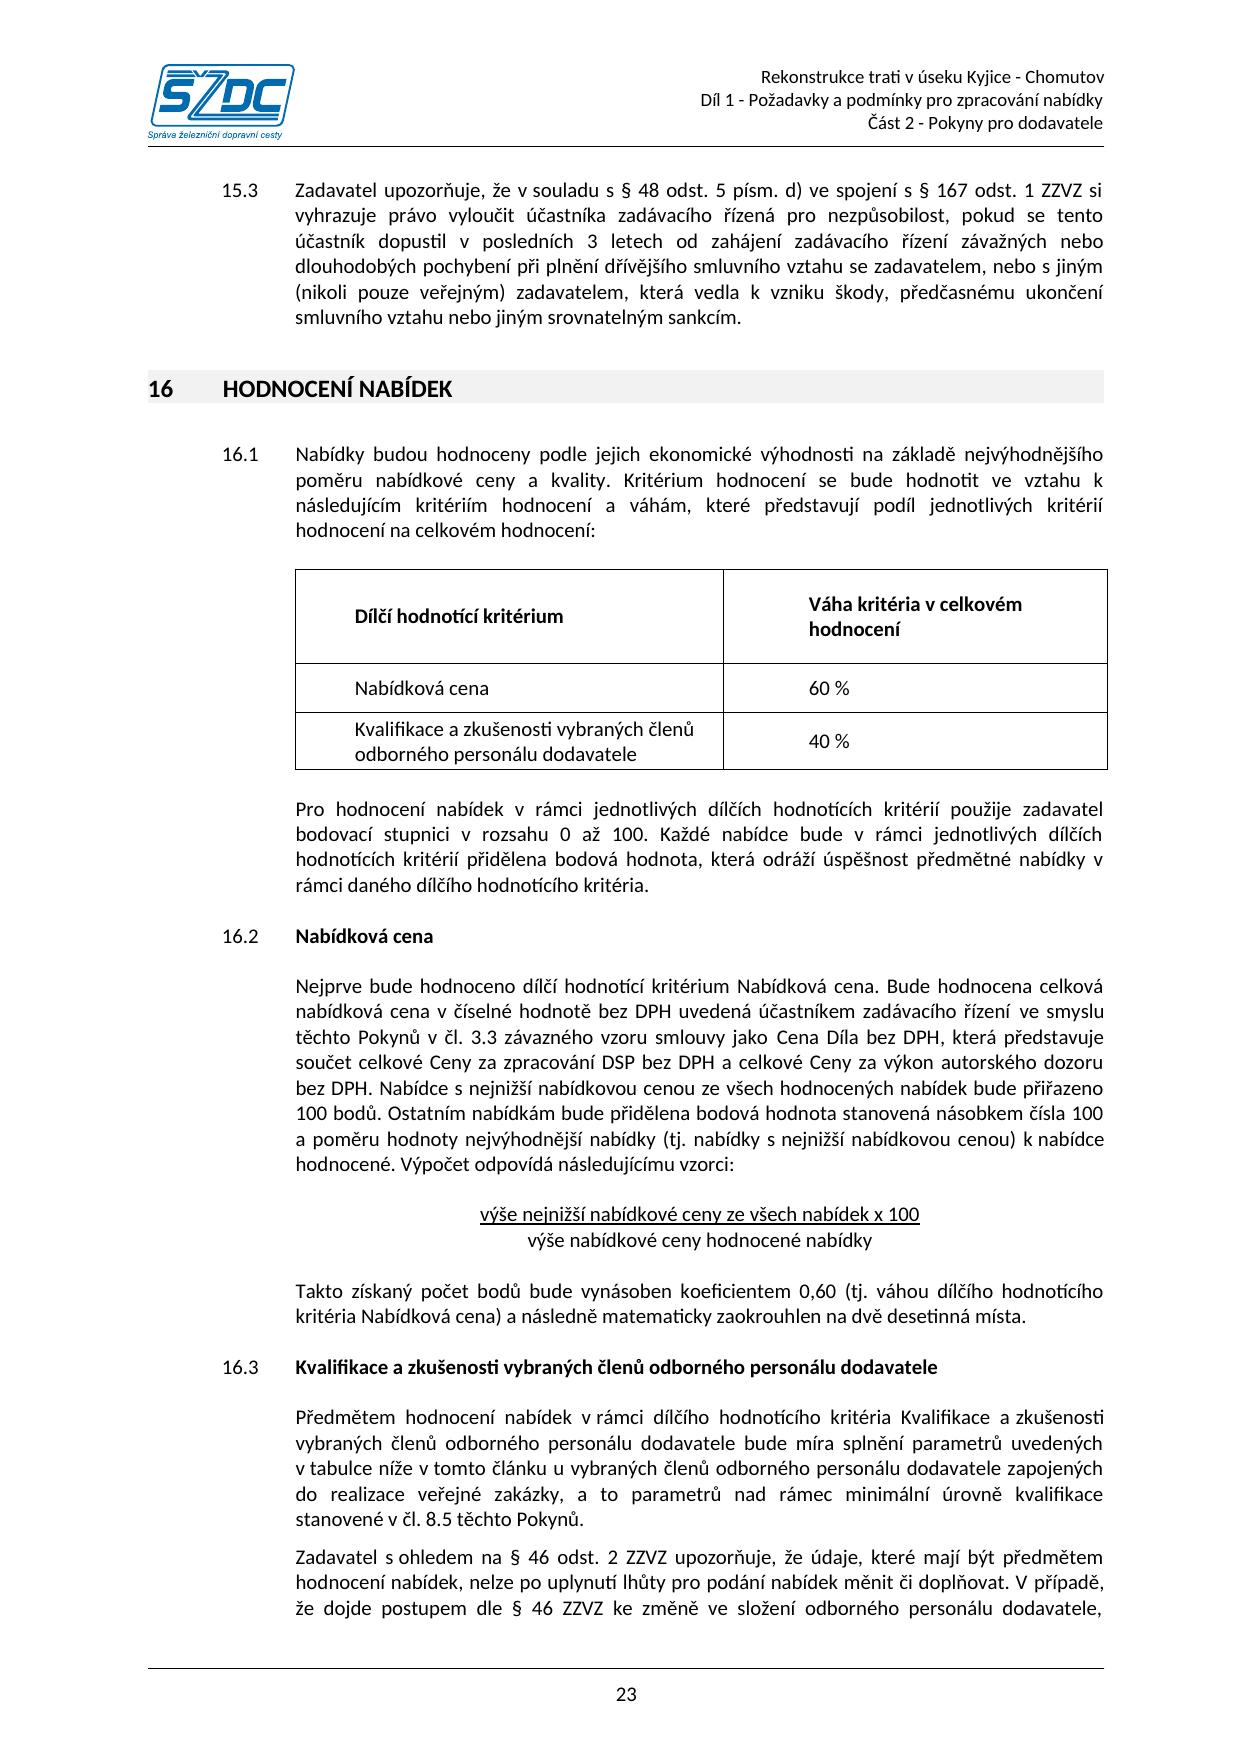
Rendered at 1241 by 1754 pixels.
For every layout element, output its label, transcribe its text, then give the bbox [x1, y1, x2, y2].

list Nejprve bude hodnoceno dílčí hodnotící kritérium Nabídková cena. Bude hodnocena celková nabídková cena v číselné hodnotě bez DPH uvedená účastníkem zadávacího řízení ve smyslu těchto Pokynů v čl. 3.3 závazného vzoru smlouvy jako Cena Díla bez DPH, která představuje součet celkové Ceny za zpracování DSP bez DPH a celkové Ceny za výkon autorského dozoru bez DPH. Nabídce s nejnižší nabídkovou cenou ze všech hodnocených nabídek bude přiřazeno 100 bodů. Ostatním nabídkám bude přidělena bodová hodnota stanovená násobkem čísla 100 a poměru hodnoty nejvýhodnější nabídky (tj. nabídky s nejnižší nabídkovou cenou) k nabídce hodnocené. Výpočet odpovídá následujícímu vzorci: [295, 973, 1104, 1177]
list Kvalifikace a zkušenosti vybraných členů odborného personálu dodavatele [222, 1354, 1104, 1379]
list výše nejnižší nabídkové ceny ze všech nabídek x 100 [295, 1202, 1104, 1227]
table_cell 60 % [724, 664, 1107, 712]
list Nabídková cena [222, 923, 1104, 948]
subtitle HODNOCENÍ NABÍDEK [148, 370, 1104, 403]
table_header Dílčí hodnotící kritérium [296, 570, 723, 663]
list Nabídky budou hodnoceny podle jejich ekonomické výhodnosti na základě nejvýhodnějšího poměru nabídkové ceny a kvality. Kritérium hodnocení se bude hodnotit ve vztahu k následujícím kritériím hodnocení a váhám, které představují podíl jednotlivých kritérií hodnocení na celkovém hodnocení: [222, 441, 1104, 543]
list Zadavatel upozorňuje, že v souladu s § 48 odst. 5 písm. d) ve spojení s § 167 odst. 1 ZZVZ si vyhrazuje právo vyloučit účastníka zadávacího řízená pro nezpůsobilost, pokud se tento účastník dopustil v posledních 3 letech od zahájení zadávacího řízení závažných nebo dlouhodobých pochybení při plnění dřívějšího smluvního vztahu se zadavatelem, nebo s jiným (nikoli pouze veřejným) zadavatelem, která vedla k vzniku škody, předčasnému ukončení smluvního vztahu nebo jiným srovnatelným sankcím. [221, 177, 1104, 330]
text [295, 1544, 1104, 1620]
list Pro hodnocení nabídek v rámci jednotlivých dílčích hodnotících kritérií použije zadavatel bodovací stupnici v rozsahu 0 až 100. Každé nabídce bude v rámci jednotlivých dílčích hodnotících kritérií přidělena bodová hodnota, která odráží úspěšnost předmětné nabídky v rámci daného dílčího hodnotícího kritéria. [295, 796, 1104, 897]
list Předmětem hodnocení nabídek v rámci dílčího hodnotícího kritéria Kvalifikace a zkušenosti vybraných členů odborného personálu dodavatele bude míra splnění parametrů uvedených v tabulce níže v tomto článku u vybraných členů odborného personálu dodavatele zapojených do realizace veřejné zakázky, a to parametrů nad rámec minimální úrovně kvalifikace stanovené v čl. 8.5 těchto Pokynů. [295, 1404, 1104, 1532]
table_cell 40 % [724, 713, 1107, 769]
table_cell Kvalifikace a zkušenosti vybraných členů odborného personálu dodavatele [296, 713, 723, 769]
list výše nabídkové ceny hodnocené nabídky [295, 1227, 1104, 1252]
list Takto získaný počet bodů bude vynásoben koeficientem 0,60 (tj. váhou dílčího hodnotícího kritéria Nabídková cena) a následně matematicky zaokrouhlen na dvě desetinná místa. [295, 1278, 1104, 1329]
table_header Váha kritéria v celkovém hodnocení [724, 570, 1107, 663]
table_cell Nabídková cena [296, 664, 723, 712]
